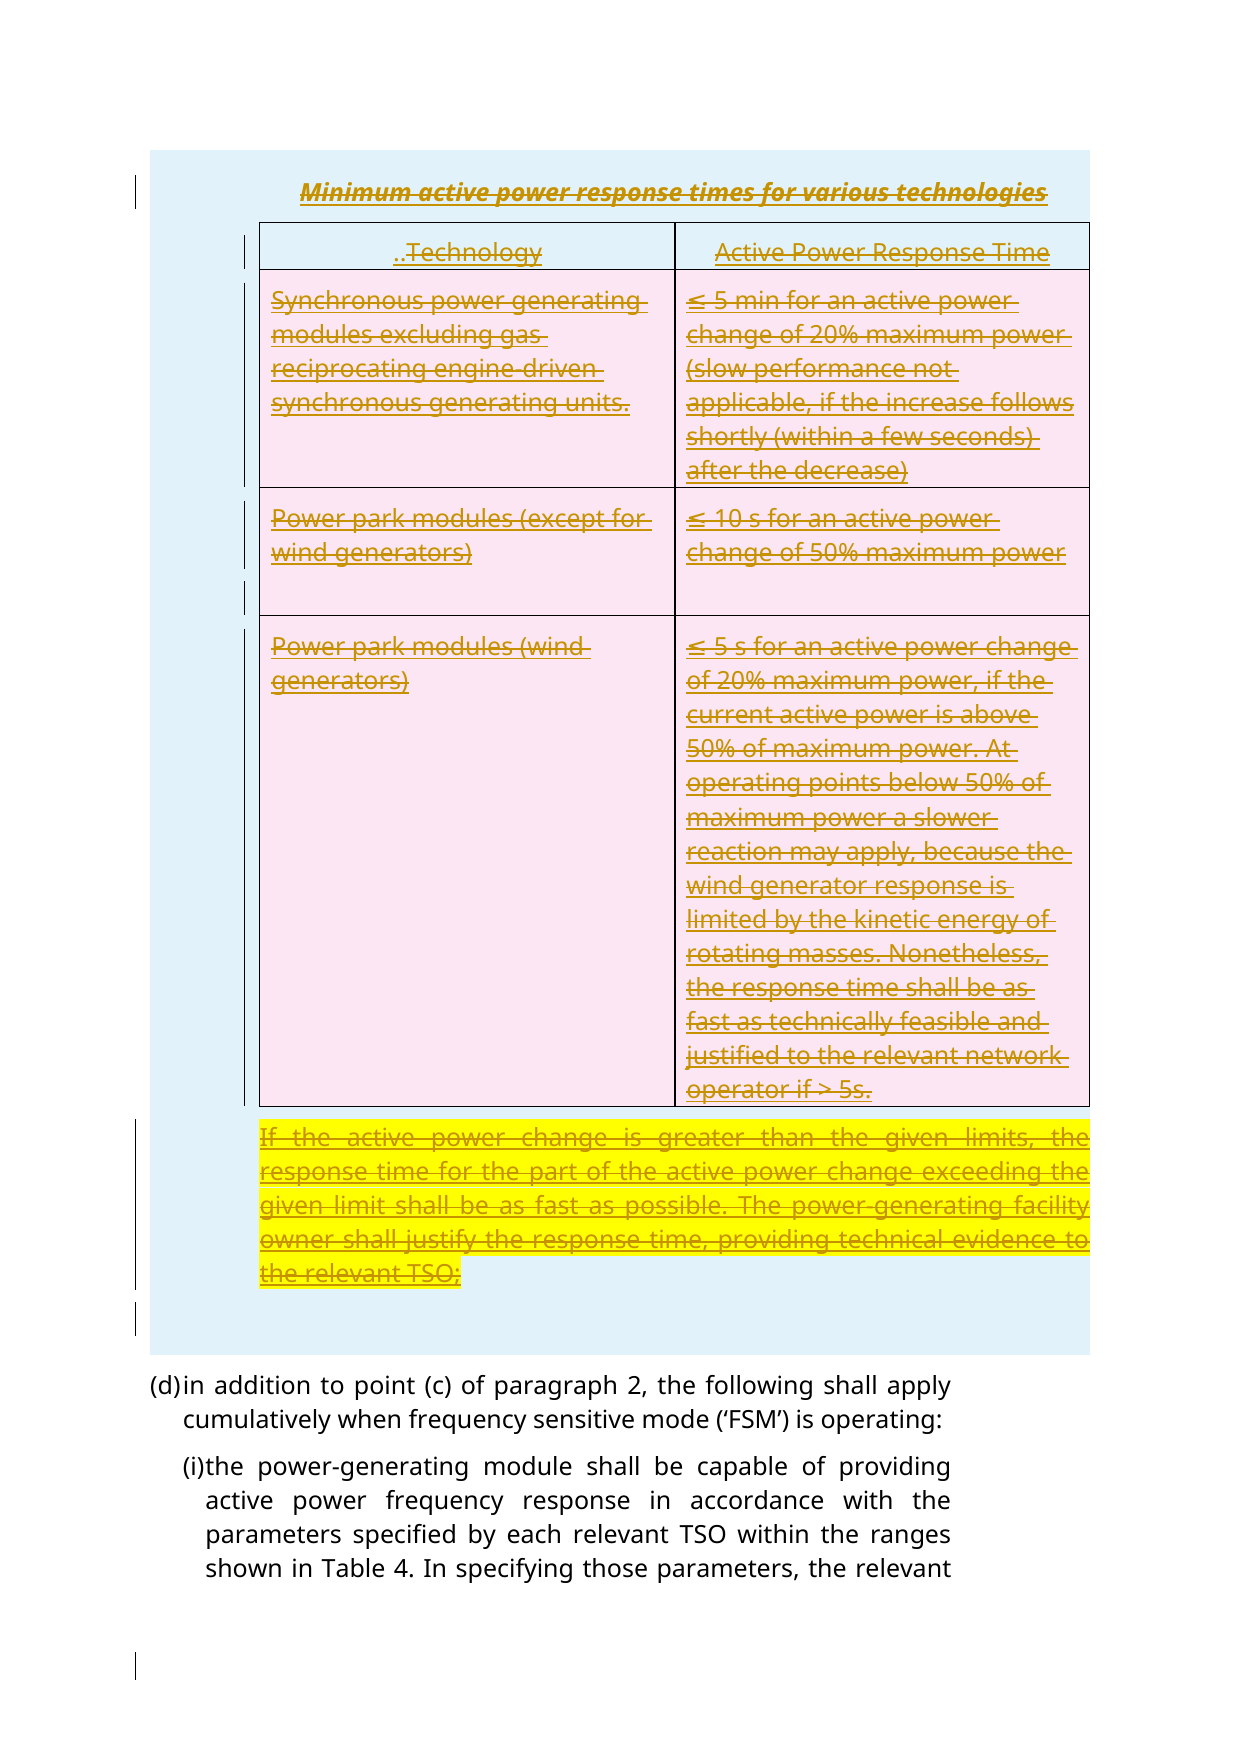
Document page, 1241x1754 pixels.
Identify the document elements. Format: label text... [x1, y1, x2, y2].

table_cell (d) [150, 1355, 183, 1584]
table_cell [183, 1355, 952, 1584]
